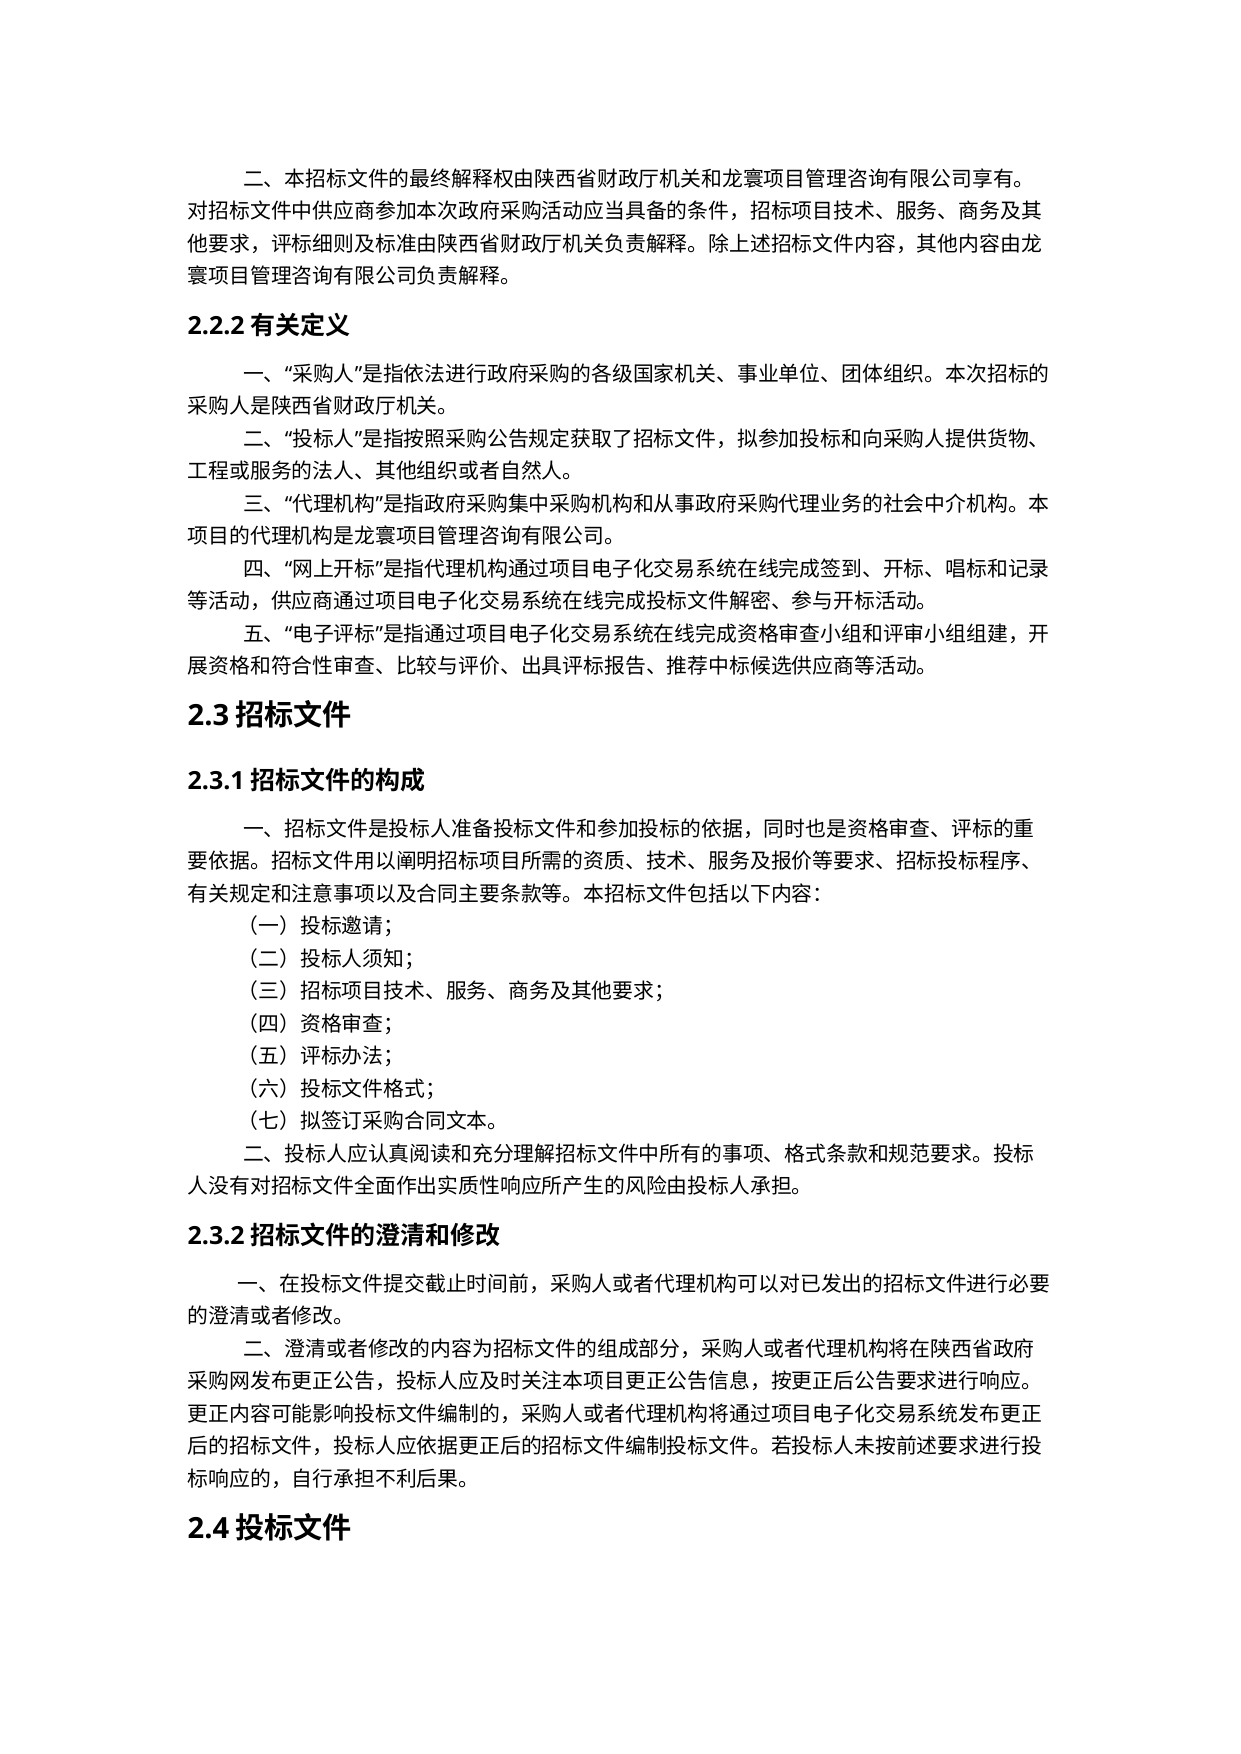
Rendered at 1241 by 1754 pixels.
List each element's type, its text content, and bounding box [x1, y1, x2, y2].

text （五）评标办法； [187, 1039, 1053, 1072]
text 二、“投标人”是指按照采购公告规定获取了招标文件，拟参加投标和向采购人提供货物、工程或服务的法人、其他组织或者自然人。 [187, 422, 1053, 487]
text 二、投标人应认真阅读和充分理解招标文件中所有的事项、格式条款和规范要求。投标人没有对招标文件全面作出实质性响应所产生的风险由投标人承担。 [187, 1137, 1053, 1202]
text 2.3招标文件 [187, 682, 1053, 747]
text 一、“采购人”是指依法进行政府采购的各级国家机关、事业单位、团体组织。本次招标的采购人是陕西省财政厅机关。 [187, 357, 1053, 422]
text 2.3.2招标文件的澄清和修改 [187, 1202, 1053, 1267]
text （六）投标文件格式； [187, 1072, 1053, 1104]
text 三、“代理机构”是指政府采购集中采购机构和从事政府采购代理业务的社会中介机构。本项目的代理机构是龙寰项目管理咨询有限公司。 [187, 487, 1053, 552]
text 二、澄清或者修改的内容为招标文件的组成部分，采购人或者代理机构将在陕西省政府采购网发布更正公告，投标人应及时关注本项目更正公告信息，按更正后公告要求进行响应。更正内容可能影响投标文件编制的，采购人或者代理机构将通过项目电子化交易系统发布更正后的招标文件，投标人应依据更正后的招标文件编制投标文件。若投标人未按前述要求进行投标响应的，自行承担不利后果。 [187, 1332, 1053, 1494]
text 二、本招标文件的最终解释权由陕西省财政厅机关和龙寰项目管理咨询有限公司享有。对招标文件中供应商参加本次政府采购活动应当具备的条件，招标项目技术、服务、商务及其他要求，评标细则及标准由陕西省财政厅机关负责解释。除上述招标文件内容，其他内容由龙寰项目管理咨询有限公司负责解释。 [187, 162, 1053, 292]
text （二）投标人须知； [187, 942, 1053, 974]
text 2.2.2有关定义 [187, 292, 1053, 357]
text 2.4投标文件 [187, 1494, 1053, 1559]
text 四、“网上开标”是指代理机构通过项目电子化交易系统在线完成签到、开标、唱标和记录等活动，供应商通过项目电子化交易系统在线完成投标文件解密、参与开标活动。 [187, 552, 1053, 617]
text （三）招标项目技术、服务、商务及其他要求； [187, 974, 1053, 1007]
text 2.3.1招标文件的构成 [187, 747, 1053, 812]
text （四）资格审查； [187, 1007, 1053, 1039]
text 五、“电子评标”是指通过项目电子化交易系统在线完成资格审查小组和评审小组组建，开展资格和符合性审查、比较与评价、出具评标报告、推荐中标候选供应商等活动。 [187, 617, 1053, 682]
text （七）拟签订采购合同文本。 [187, 1104, 1053, 1137]
text （一）投标邀请； [187, 909, 1053, 942]
text 一、招标文件是投标人准备投标文件和参加投标的依据，同时也是资格审查、评标的重要依据。招标文件用以阐明招标项目所需的资质、技术、服务及报价等要求、招标投标程序、有关规定和注意事项以及合同主要条款等。本招标文件包括以下内容： [187, 812, 1053, 909]
text 一、在投标文件提交截止时间前，采购人或者代理机构可以对已发出的招标文件进行必要的澄清或者修改。 [187, 1267, 1053, 1332]
